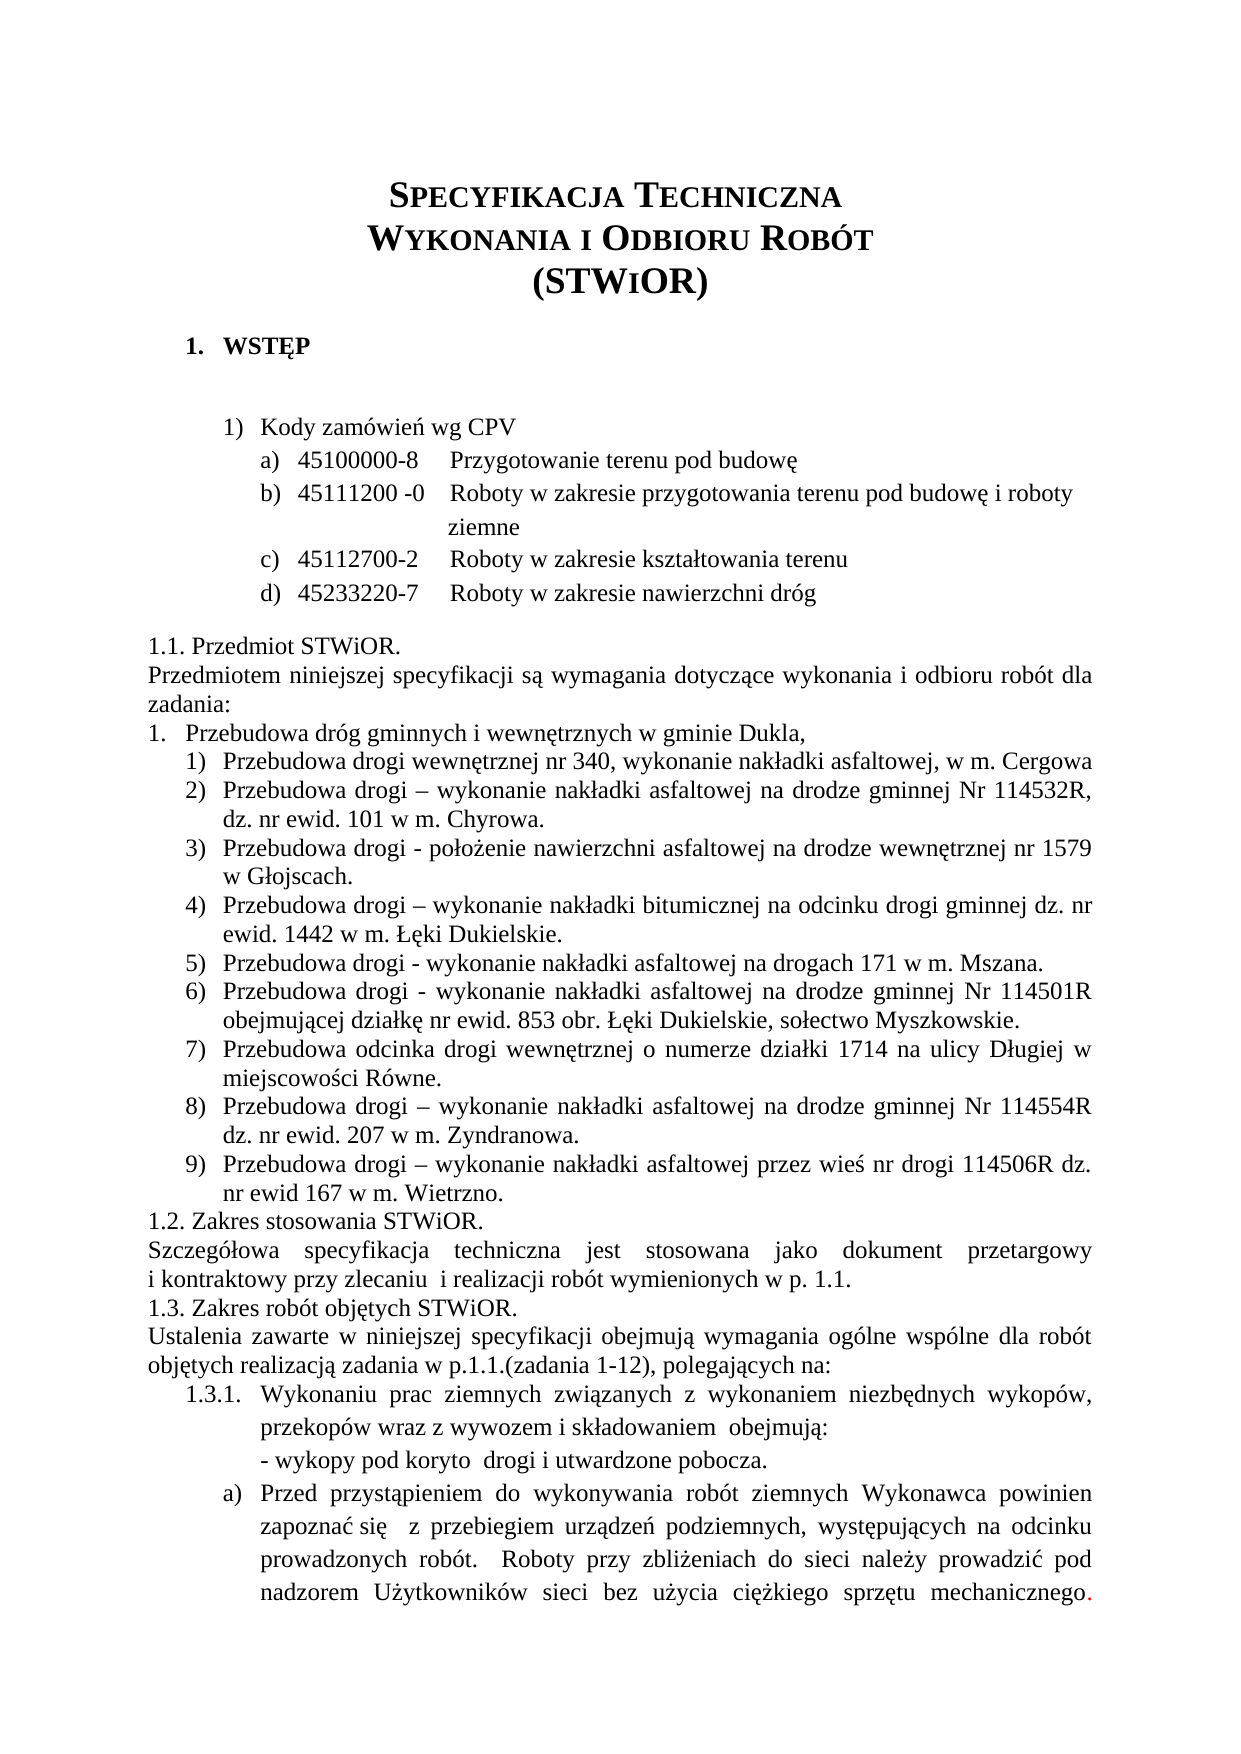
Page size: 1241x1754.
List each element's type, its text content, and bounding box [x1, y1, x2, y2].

title Przebudowa dróg gminnych i wewnętrznych w gminie Dukla, [148, 718, 1093, 746]
text 1.3. Zakres robót objętych STWiOR. [148, 1293, 1093, 1321]
list Kody zamówień wg CPV [223, 412, 1093, 441]
list Przebudowa drogi – wykonanie nakładki bitumicznej na odcinku drogi gminnej dz. nr ewid. 1442 w m. Łęki Dukielskie. [185, 890, 1093, 948]
list 45100000-8 Przygotowanie terenu pod budowę [260, 446, 1093, 474]
text Szczegółowa specyfikacja techniczna jest stosowana jako dokument przetargowy i kontraktowy przy zlecaniu i realizacji robót wymienionych w p. 1.1. [148, 1235, 1093, 1293]
list 45111200 -0 Roboty w zakresie przygotowania terenu pod budowę i roboty [260, 478, 1093, 507]
text Ustalenia zawarte w niniejszej specyfikacji obejmują wymagania ogólne wspólne dla robót objętych realizacją zadania w p.1.1.(zadania 1-12), polegających na: [148, 1321, 1093, 1379]
text 1.1. Przedmiot STWiOR. [148, 631, 1093, 660]
list Przebudowa drogi - wykonanie nakładki asfaltowej na drogach 171 w m. Mszana. [185, 948, 1093, 976]
list - wykopy pod koryto drogi i utwardzone pobocza. [223, 1445, 1093, 1474]
text Specyfikacja Techniczna Wykonania i Odbioru Robót [148, 173, 1093, 259]
list Przebudowa drogi – wykonanie nakładki asfaltowej na drodze gminnej Nr 114554R dz. nr ewid. 207 w m. Zyndranowa. [185, 1091, 1093, 1149]
list ziemne [298, 512, 1093, 540]
list Przebudowa drogi – wykonanie nakładki asfaltowej na drodze gminnej Nr 114532R, dz. nr ewid. 101 w m. Chyrowa. [185, 775, 1093, 833]
list Przebudowa drogi - wykonanie nakładki asfaltowej na drodze gminnej Nr 114501R obejmującej działkę nr ewid. 853 obr. Łęki Dukielskie, sołectwo Myszkowskie. [185, 976, 1093, 1034]
list Wykonaniu prac ziemnych związanych z wykonaniem niezbędnych wykopów, przekopów wraz z wywozem i składowaniem obejmują: [185, 1379, 1093, 1441]
list Przebudowa drogi wewnętrznej nr 340, wykonanie nakładki asfaltowej, w m. Cergowa [185, 746, 1093, 775]
list Przebudowa drogi – wykonanie nakładki asfaltowej przez wieś nr drogi 114506R dz. nr ewid 167 w m. Wietrzno. [185, 1149, 1093, 1206]
list 45112700-2 Roboty w zakresie kształtowania terenu [260, 544, 1093, 573]
list 45233220-7 Roboty w zakresie nawierzchni dróg [260, 578, 1093, 606]
list WSTĘP [185, 331, 1093, 359]
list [223, 1478, 1093, 1606]
text Przedmiotem niniejszej specyfikacji są wymagania dotyczące wykonania i odbioru robót dla zadania: [148, 660, 1093, 718]
list Przebudowa odcinka drogi wewnętrznej o numerze działki 1714 na ulicy Długiej w miejscowości Równe. [185, 1034, 1093, 1091]
text (STWiOR) [148, 259, 1093, 302]
text 1.2. Zakres stosowania STWiOR. [148, 1206, 1093, 1235]
list Przebudowa drogi - położenie nawierzchni asfaltowej na drodze wewnętrznej nr 1579 w Głojscach. [185, 833, 1093, 890]
